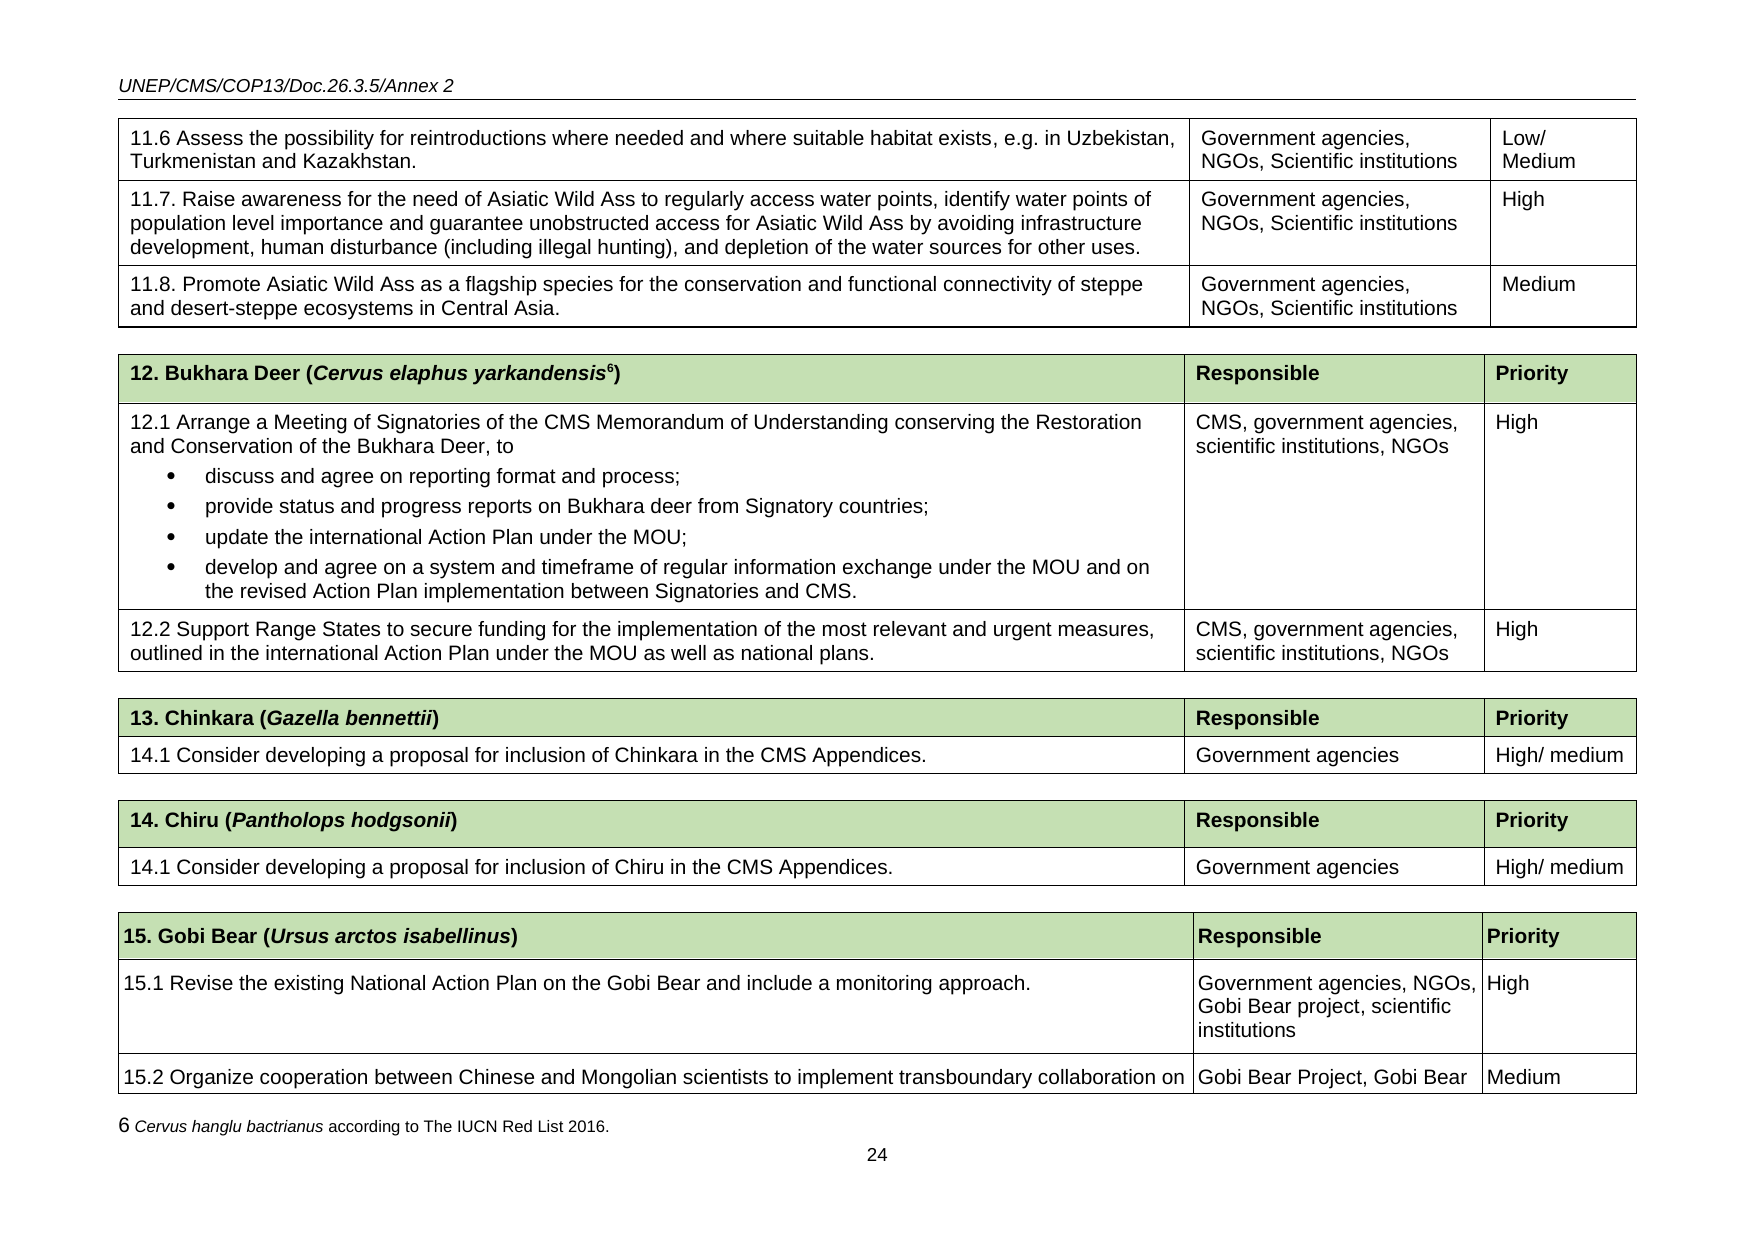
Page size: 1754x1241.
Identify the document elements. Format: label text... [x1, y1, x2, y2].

table_cell Medium [1483, 1054, 1636, 1093]
table_cell Government agencies [1185, 848, 1484, 885]
table_cell Low/ Medium [1491, 119, 1636, 179]
table_header 13. Chinkara (Gazella bennettii) [119, 699, 1184, 736]
table_cell High [1491, 181, 1636, 265]
table_header Responsible [1185, 801, 1484, 847]
table_cell CMS, government agencies, scientific institutions, NGOs [1185, 610, 1484, 671]
table_cell High [1485, 610, 1636, 671]
table_cell Government agencies, NGOs, Scientific institutions [1190, 181, 1490, 265]
table_cell High/ medium [1485, 848, 1636, 885]
table_header Priority [1485, 801, 1636, 847]
table_cell Medium [1491, 266, 1636, 326]
table_cell CMS, government agencies, scientific institutions, NGOs [1185, 404, 1484, 609]
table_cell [119, 1054, 1193, 1093]
table_cell High [1483, 960, 1636, 1053]
table_header Responsible [1194, 913, 1482, 958]
table_cell Government agencies [1185, 737, 1484, 773]
table_header Priority [1483, 913, 1636, 958]
table_cell 12.2 Support Range States to secure funding for the implementation of the most relevant and urgent measures, outlined in the international Action Plan under the MOU as well as national plans. [119, 610, 1184, 671]
table_cell Government agencies, NGOs, Scientific institutions [1190, 266, 1490, 326]
table_cell High/ medium [1485, 737, 1636, 773]
table_header Priority [1485, 699, 1636, 736]
table_cell Government agencies, NGOs, Gobi Bear project, scientific institutions [1194, 960, 1482, 1053]
table_cell 11.8. Promote Asiatic Wild Ass as a flagship species for the conservation and functional connectivity of steppe and desert-steppe ecosystems in Central Asia. [119, 266, 1189, 326]
table_cell 12.1 Arrange a Meeting of Signatories of the CMS Memorandum of Understanding conserving the Restoration and Conservation of the Bukhara Deer, to discuss and agree on reporting format and process; provide status and progress reports on Bukhara deer from Signatory countries; update the international Action Plan under the MOU; develop and agree on a system and timeframe of regular information exchange under the MOU and on the revised Action Plan implementation between Signatories and CMS. [119, 404, 1184, 609]
table_cell 15.1 Revise the existing National Action Plan on the Gobi Bear and include a monitoring approach. [119, 960, 1193, 1053]
table_header Responsible [1185, 355, 1484, 402]
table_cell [1190, 119, 1490, 179]
table_cell 14.1 Consider developing a proposal for inclusion of Chinkara in the CMS Appendices. [119, 737, 1184, 773]
table_header 12. Bukhara Deer (Cervus elaphus yarkandensis) [119, 355, 1184, 402]
table_cell 14.1 Consider developing a proposal for inclusion of Chiru in the CMS Appendices. [119, 848, 1184, 885]
table_cell 11.7. Raise awareness for the need of Asiatic Wild Ass to regularly access water points, identify water points of population level importance and guarantee unobstructed access for Asiatic Wild Ass by avoiding infrastructure development, human disturbance (including illegal hunting), and depletion of the water sources for other uses. [119, 181, 1189, 265]
table_header Priority [1485, 355, 1636, 402]
table_header Responsible [1185, 699, 1484, 736]
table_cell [1194, 1054, 1482, 1093]
table_header 14. Chiru (Pantholops hodgsonii) [119, 801, 1184, 847]
table_header 15. Gobi Bear (Ursus arctos isabellinus) [119, 913, 1193, 958]
table_cell 11.6 Assess the possibility for reintroductions where needed and where suitable habitat exists, e.g. in Uzbekistan, Turkmenistan and Kazakhstan. [119, 119, 1189, 179]
table_cell High [1485, 404, 1636, 609]
